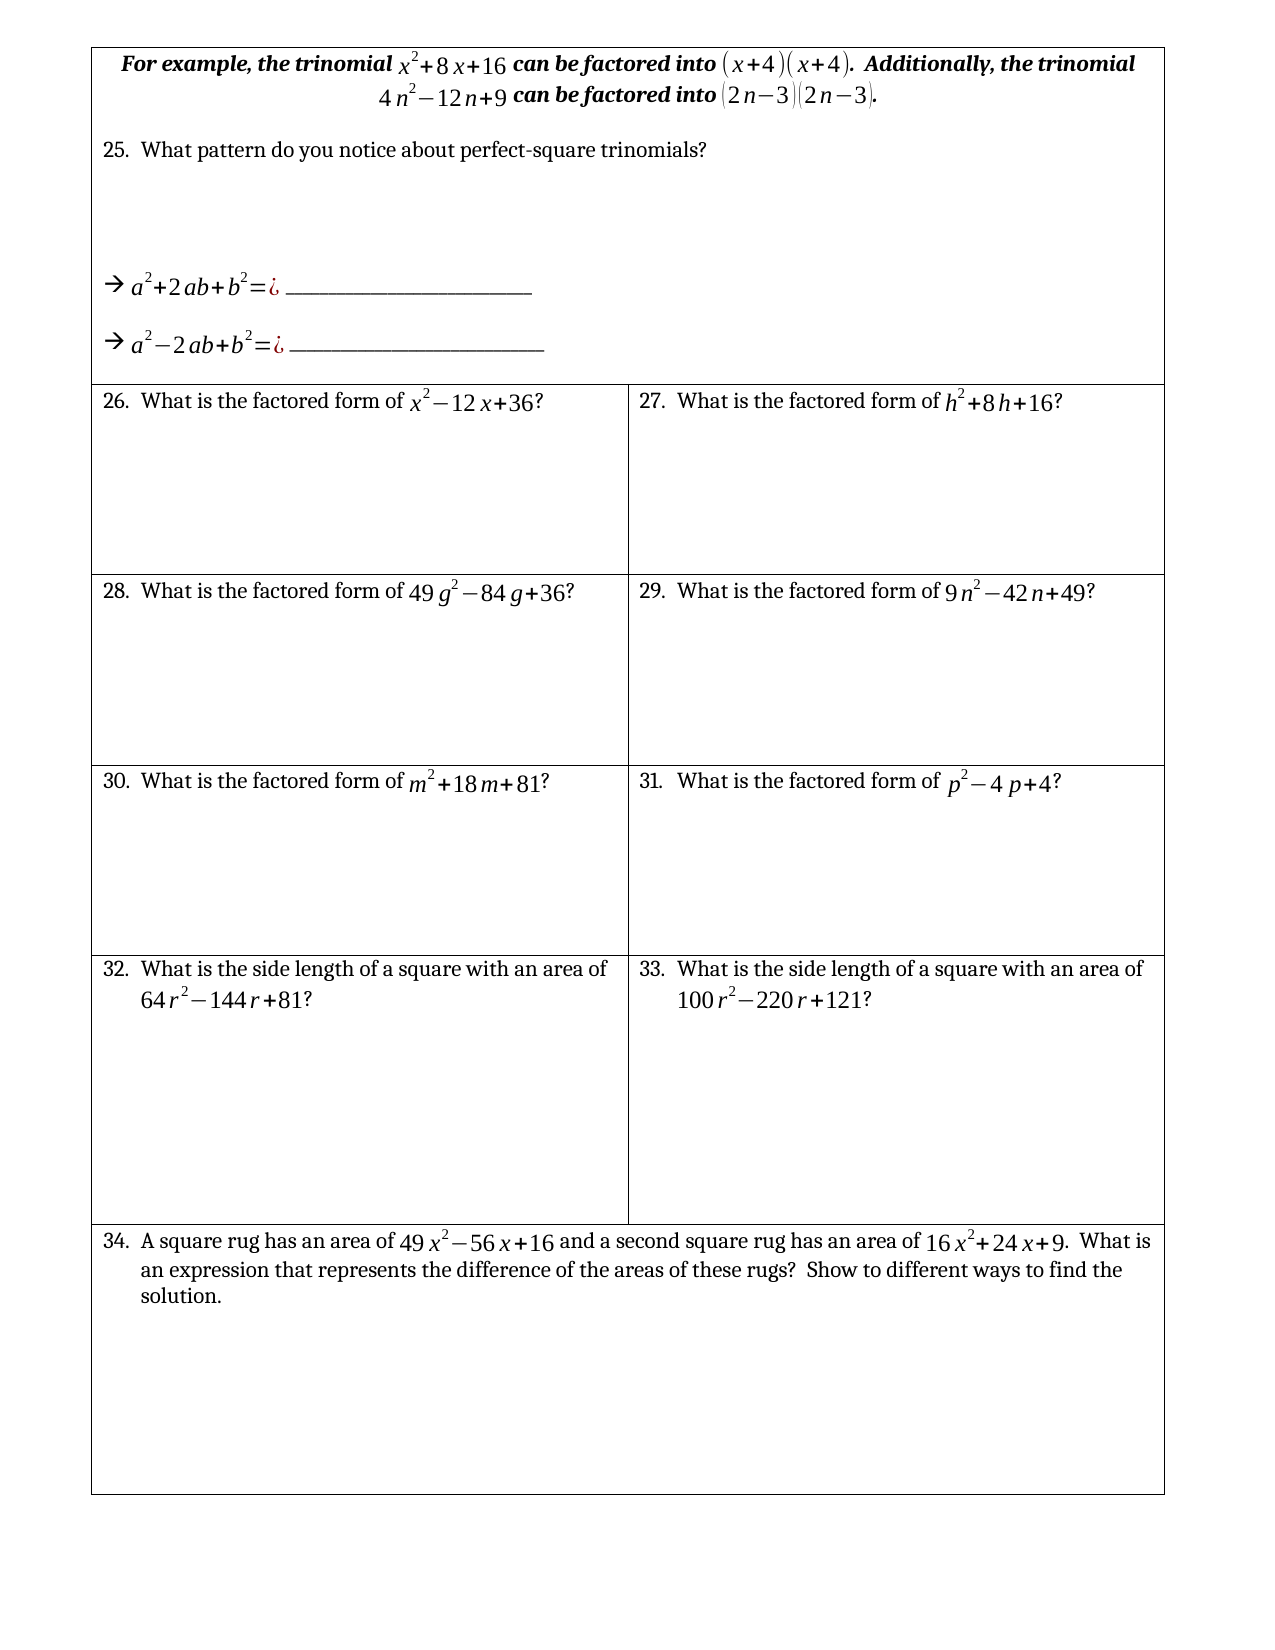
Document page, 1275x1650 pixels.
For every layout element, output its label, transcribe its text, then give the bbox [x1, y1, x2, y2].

table_cell What is the factored form of ? [629, 766, 1164, 955]
table_cell What is the factored form of ? [629, 385, 1164, 574]
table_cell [92, 48, 1164, 384]
table_cell What is the side length of a square with an area of ? [629, 956, 1164, 1224]
table_cell What is the factored form of ? [629, 575, 1164, 764]
table_cell What is the factored form of ? [92, 575, 628, 764]
table_cell What is the factored form of ? [92, 385, 628, 574]
table_cell What is the factored form of ? [92, 766, 628, 955]
table_cell A square rug has an area of and a second square rug has an area of . What is an expression that represents the difference of the areas of these rugs? Show to different ways to find the solution. [92, 1225, 1164, 1494]
table_cell What is the side length of a square with an area of ? [92, 956, 628, 1224]
